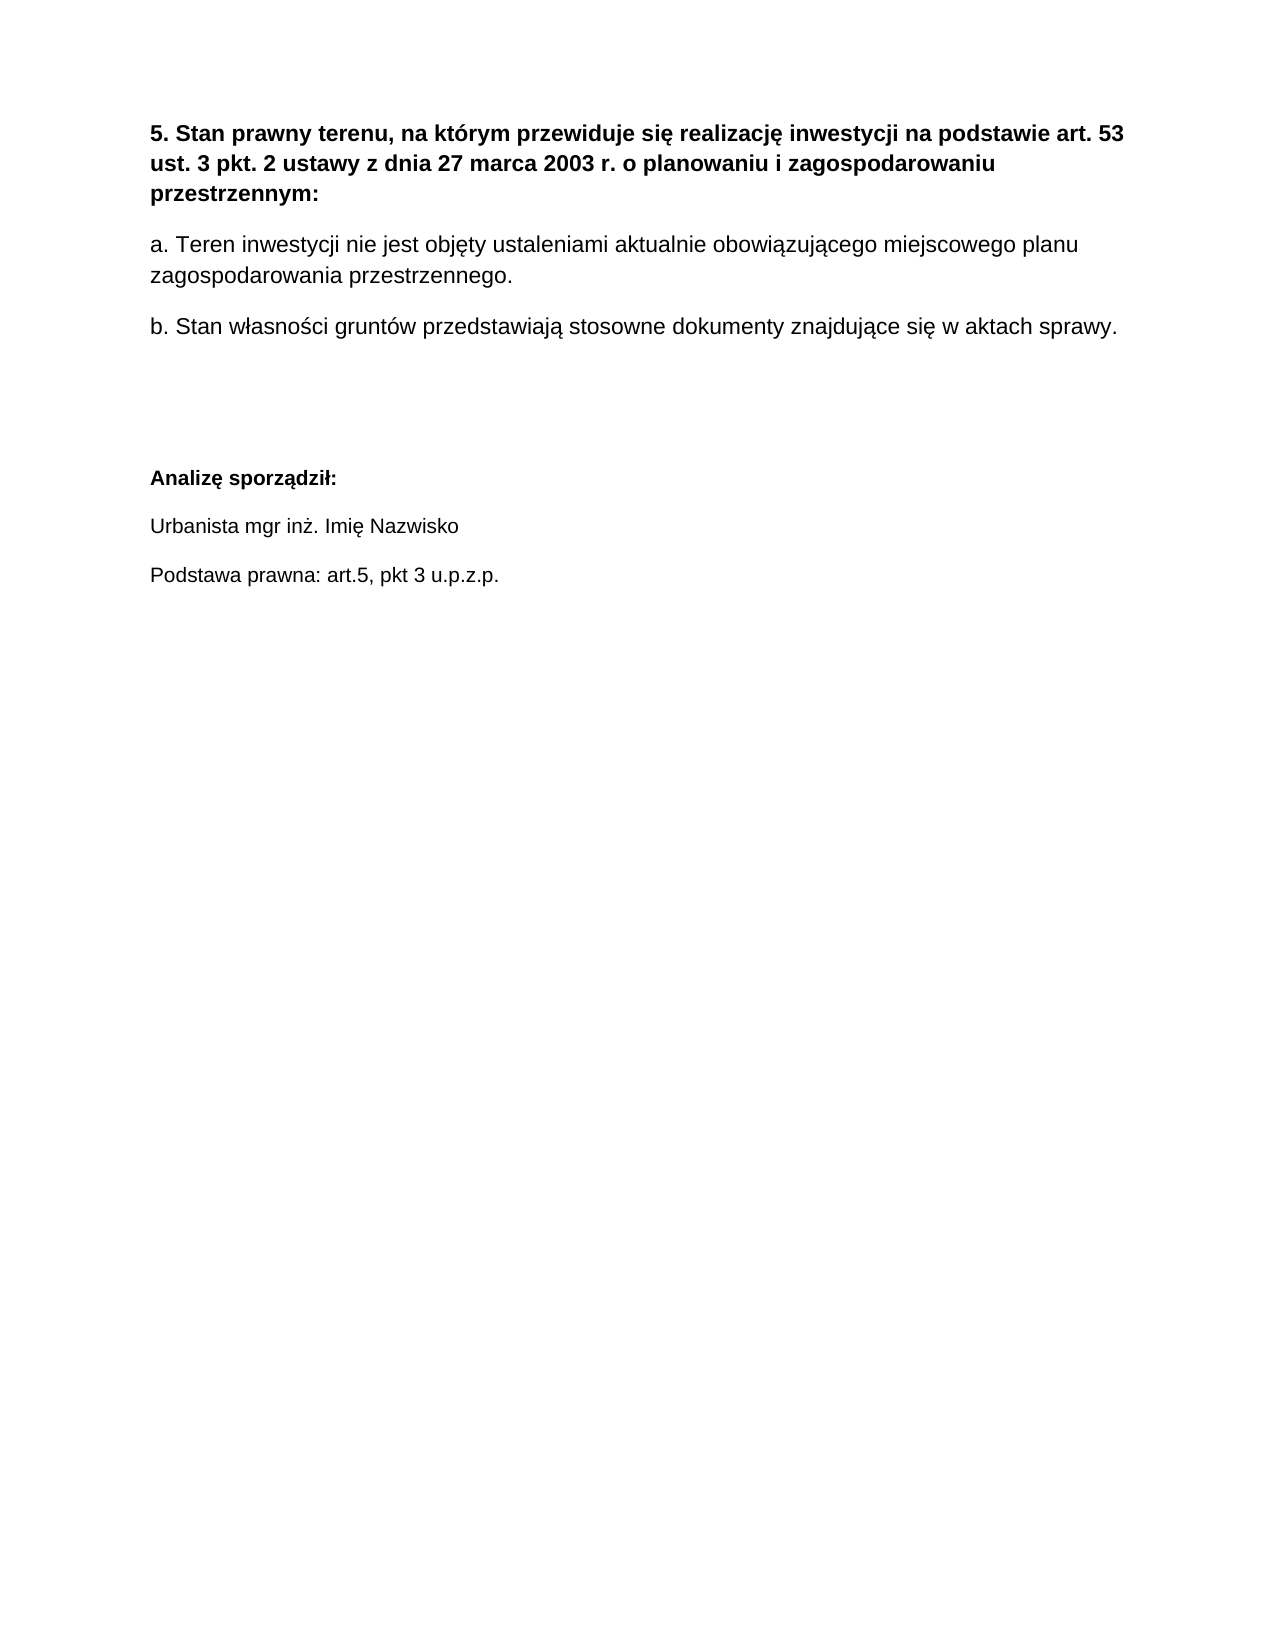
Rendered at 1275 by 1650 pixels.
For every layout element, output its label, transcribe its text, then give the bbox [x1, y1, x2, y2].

text 5. Stan prawny terenu, na którym przewiduje się realizację inwestycji na podstawie art. 53 ust. 3 pkt. 2 ustawy z dnia 27 marca 2003 r. o planowaniu i zagospodarowaniu przestrzennym: [150, 120, 1125, 207]
text b. Stan własności gruntów przedstawiają stosowne dokumenty znajdujące się w aktach sprawy. [150, 313, 1125, 339]
text Urbanista mgr inż. Imię Nazwisko [150, 514, 1125, 538]
text a. Teren inwestycji nie jest objęty ustaleniami aktualnie obowiązującego miejscowego planu zagospodarowania przestrzennego. [150, 231, 1125, 288]
text Analizę sporządził: [150, 466, 1125, 490]
text Podstawa prawna: art.5, pkt 3 u.p.z.p. [150, 562, 1125, 586]
